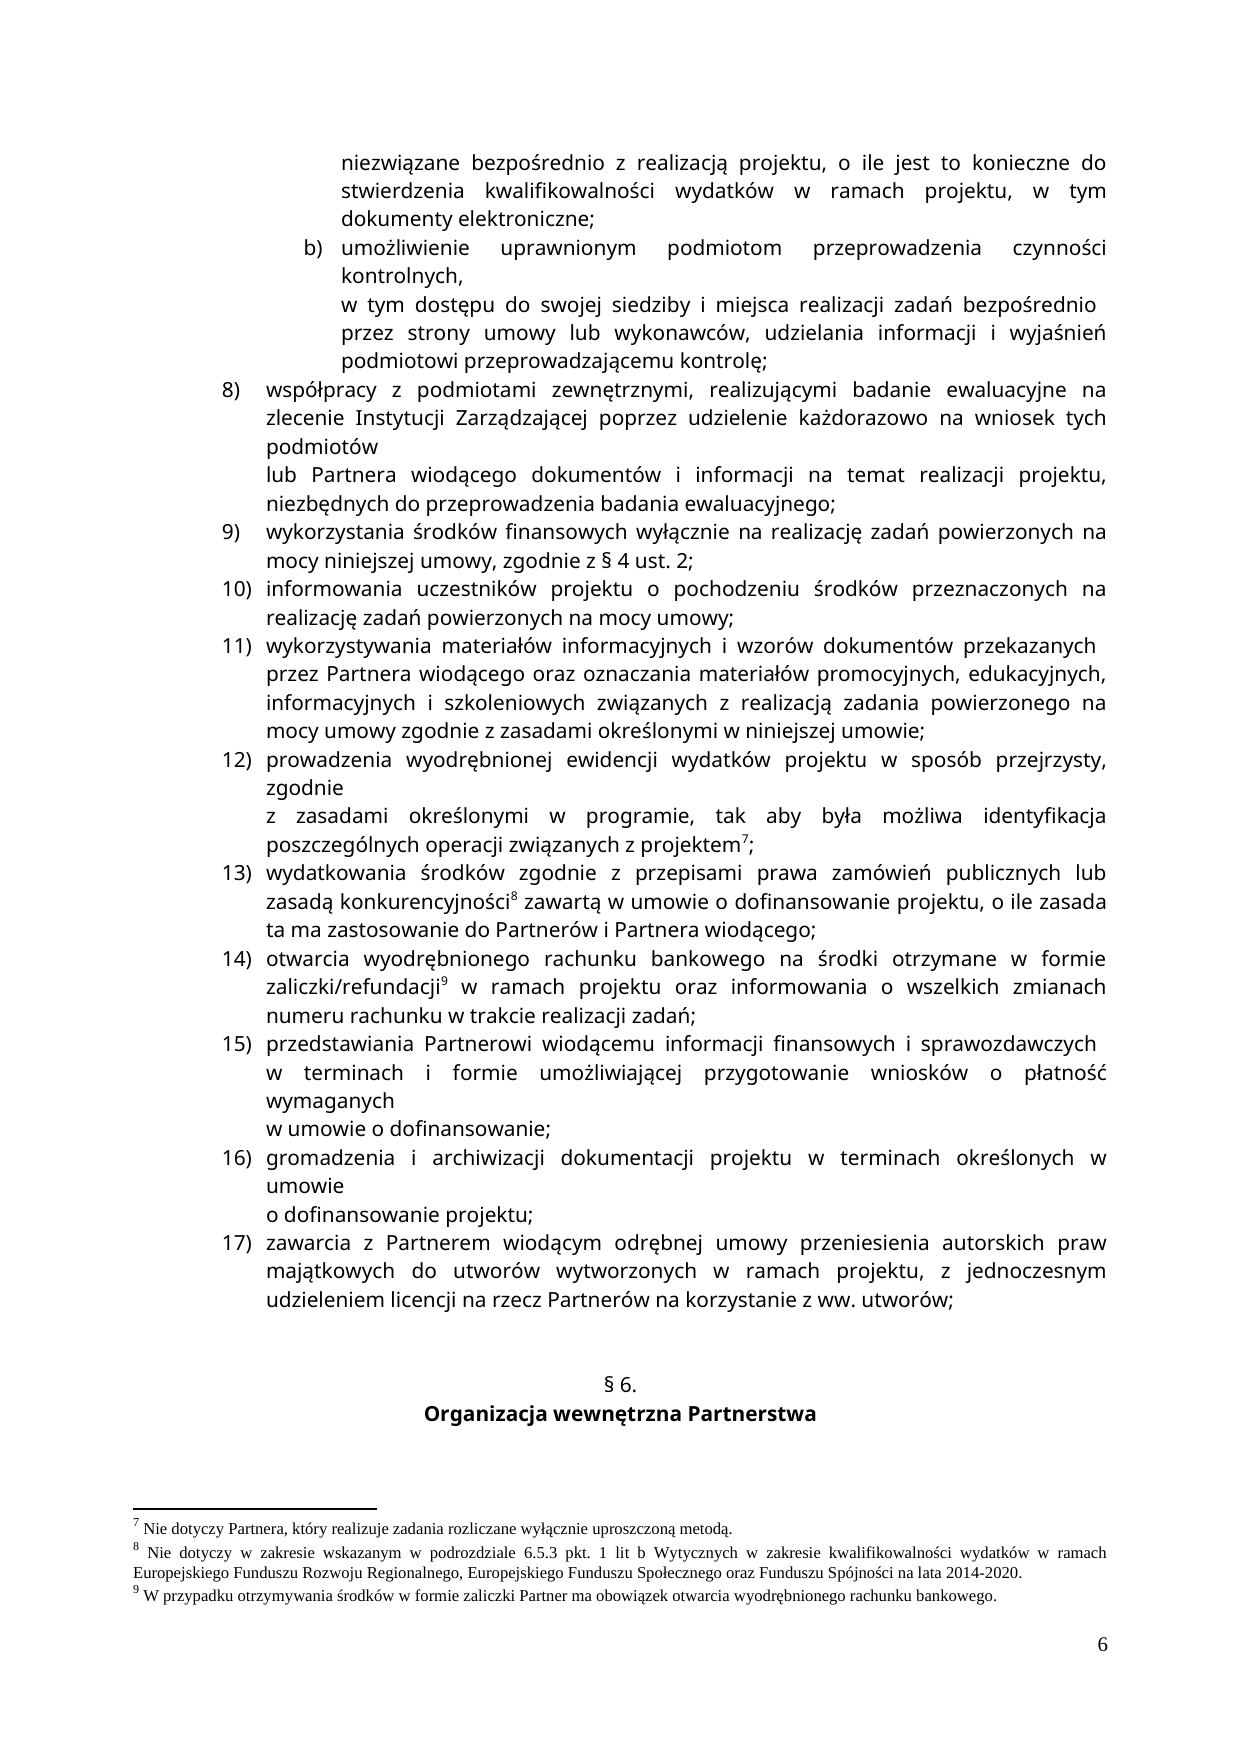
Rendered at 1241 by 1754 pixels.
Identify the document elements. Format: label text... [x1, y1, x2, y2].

list umożliwienie uprawnionym podmiotom przeprowadzenia czynności kontrolnych, w tym dostępu do swojej siedziby i miejsca realizacji zadań bezpośrednio przez strony umowy lub wykonawców, udzielania informacji i wyjaśnień podmiotowi przeprowadzającemu kontrolę; [303, 233, 1107, 375]
list wykorzystywania materiałów informacyjnych i wzorów dokumentów przekazanych przez Partnera wiodącego oraz oznaczania materiałów promocyjnych, edukacyjnych, informacyjnych i szkoleniowych związanych z realizacją zadania powierzonego na mocy umowy zgodnie z zasadami określonymi w niniejszej umowie; [222, 631, 1107, 745]
text Organizacja wewnętrzna Partnerstwa [133, 1399, 1107, 1427]
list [303, 148, 1107, 233]
list zawarcia z Partnerem wiodącym odrębnej umowy przeniesienia autorskich praw majątkowych do utworów wytworzonych w ramach projektu, z jednoczesnym udzieleniem licencji na rzecz Partnerów na korzystanie z ww. utworów; [222, 1228, 1107, 1313]
list gromadzenia i archiwizacji dokumentacji projektu w terminach określonych w umowie o dofinansowanie projektu; [222, 1143, 1107, 1228]
text § 6. [133, 1370, 1107, 1399]
list wykorzystania środków finansowych wyłącznie na realizację zadań powierzonych na mocy niniejszej umowy, zgodnie z § 4 ust. 2; [222, 517, 1107, 574]
list prowadzenia wyodrębnionej ewidencji wydatków projektu w sposób przejrzysty, zgodnie z zasadami określonymi w programie, tak aby była możliwa identyfikacja poszczególnych operacji związanych z projektem; [222, 745, 1107, 858]
list otwarcia wyodrębnionego rachunku bankowego na środki otrzymane w formie zaliczki/refundacji w ramach projektu oraz informowania o wszelkich zmianach numeru rachunku w trakcie realizacji zadań; [222, 944, 1107, 1029]
list wydatkowania środków zgodnie z przepisami prawa zamówień publicznych lub zasadą konkurencyjności zawartą w umowie o dofinansowanie projektu, o ile zasada ta ma zastosowanie do Partnerów i Partnera wiodącego; [222, 858, 1107, 944]
list współpracy z podmiotami zewnętrznymi, realizującymi badanie ewaluacyjne na zlecenie Instytucji Zarządzającej poprzez udzielenie każdorazowo na wniosek tych podmiotów lub Partnera wiodącego dokumentów i informacji na temat realizacji projektu, niezbędnych do przeprowadzenia badania ewaluacyjnego; [222, 375, 1107, 517]
list informowania uczestników projektu o pochodzeniu środków przeznaczonych na realizację zadań powierzonych na mocy umowy; [222, 574, 1107, 631]
list przedstawiania Partnerowi wiodącemu informacji finansowych i sprawozdawczych w terminach i formie umożliwiającej przygotowanie wniosków o płatność wymaganych w umowie o dofinansowanie; [222, 1029, 1107, 1143]
